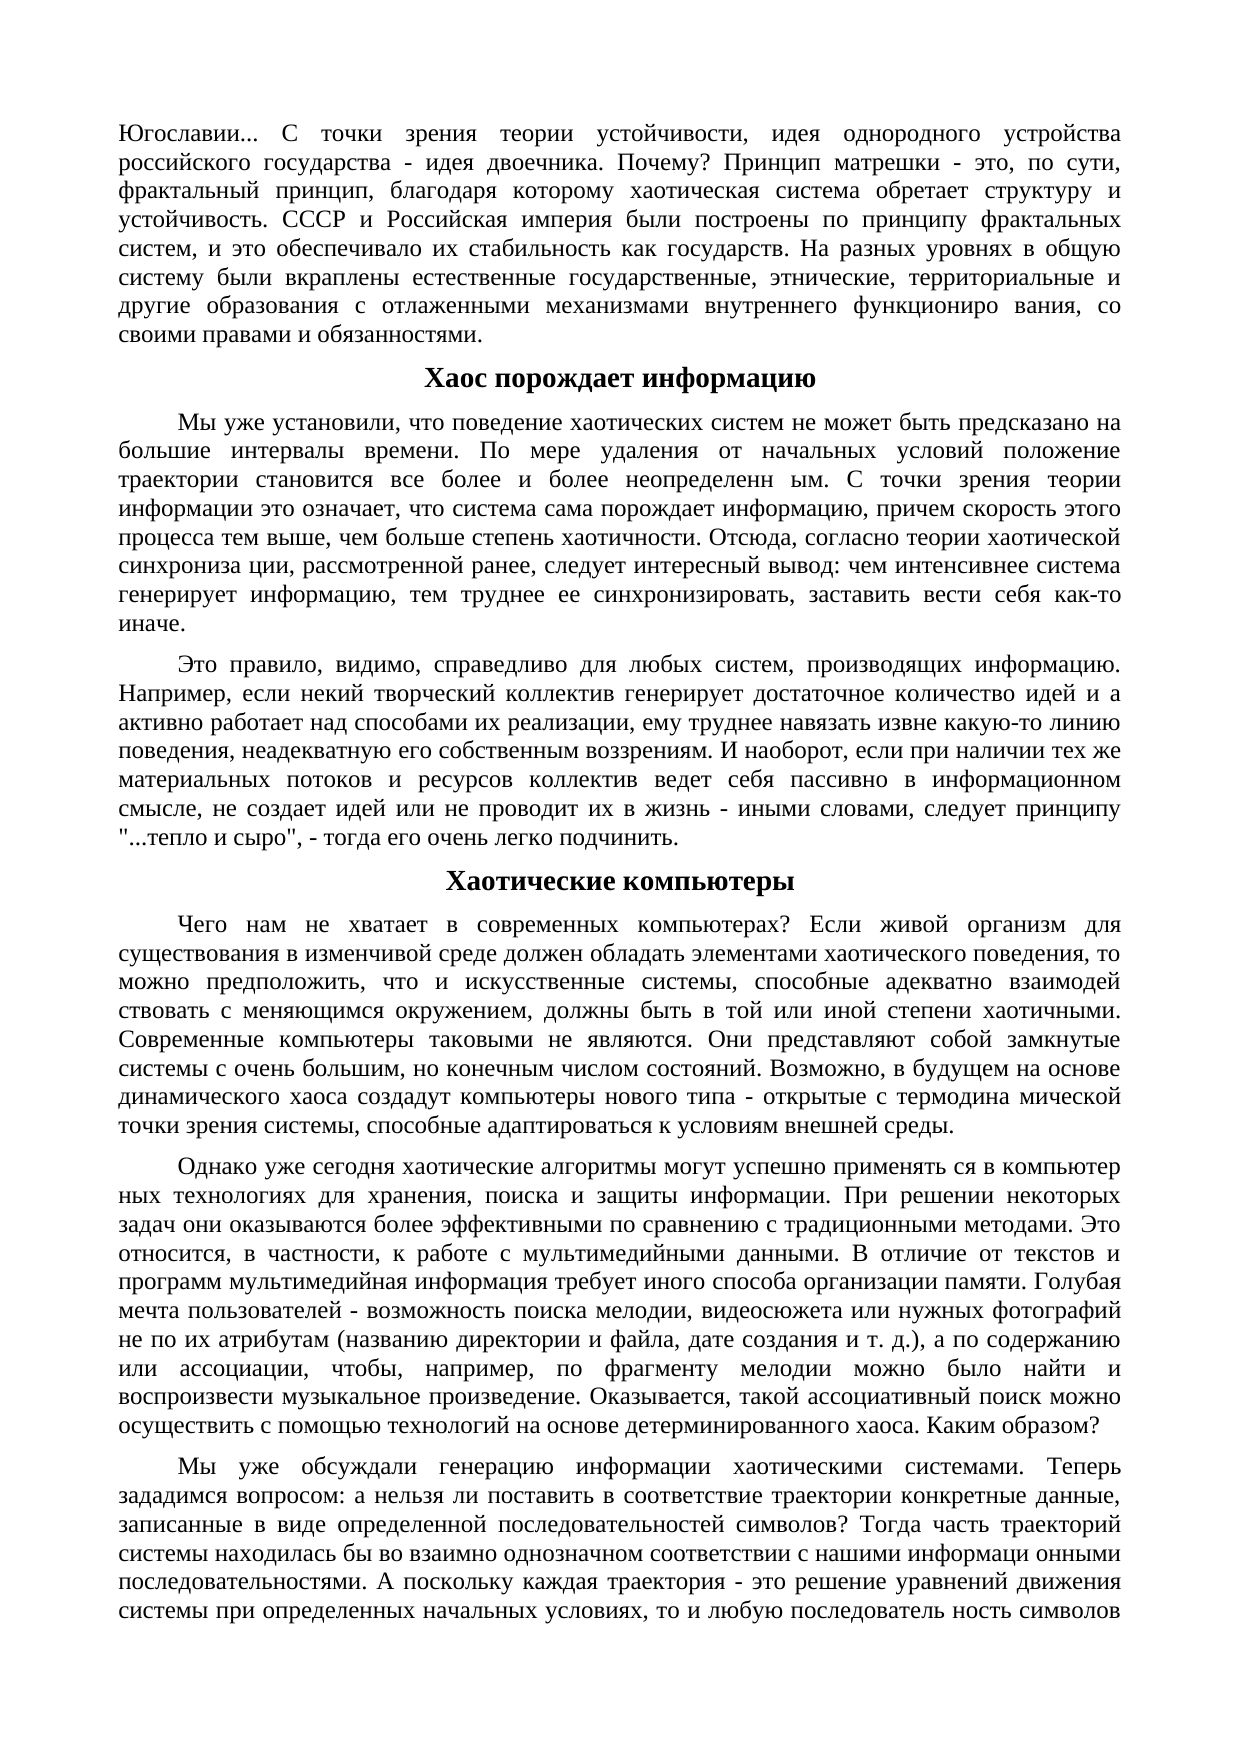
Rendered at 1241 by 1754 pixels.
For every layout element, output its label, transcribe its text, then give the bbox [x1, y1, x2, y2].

text Хаотические компьютеры [118, 863, 1122, 896]
text Мы уже установили, что поведение хаотических систем не может быть предсказано на большие интервалы времени. По мере удаления от начальных условий положение траектории становится все более и более неопределенн ым. С точки зрения теории информации это означает, что система сама порождает информацию, причем скорость этого процесса тем выше, чем больше степень хаотичности. Отсюда, согласно теории хаотической синхрониза ции, рассмотренной ранее, следует интересный вывод: чем интенсивнее система генерирует информацию, тем труднее ее синхронизировать, заставить вести себя как-то иначе. [118, 407, 1122, 637]
text Однако уже сегодня хаотические алгоритмы могут успешно применять ся в компьютер ных технологиях для хранения, поиска и защиты информации. При решении некоторых задач они оказываются более эффективными по сравнению с традиционными методами. Это относится, в частности, к работе с мультимедийными данными. В отличие от текстов и программ мультимедийная информация требует иного способа организации памяти. Голубая мечта пользователей - возможность поиска мелодии, видеосюжета или нужных фотографий не по их атрибутам (названию директории и файла, дате создания и т. д.), а по содержанию или ассоциации, чтобы, например, по фрагменту мелодии можно было найти и воспроизвести музыкальное произведение. Оказывается, такой ассоциативный поиск можно осуществить с помощью технологий на основе детерминированного хаоса. Каким образом? [118, 1151, 1122, 1439]
text Чего нам не хватает в современных компьютерах? Если живой организм для существования в изменчивой среде должен обладать элементами хаотического поведения, то можно предположить, что и искусственные системы, способные адекватно взаимодей ствовать с меняющимся окружением, должны быть в той или иной степени хаотичными. Современные компьютеры таковыми не являются. Они представляют собой замкнутые системы с очень большим, но конечным числом состояний. Возможно, в будущем на основе динамического хаоса создадут компьютеры нового типа - открытые с термодина мической точки зрения системы, способные адаптироваться к условиям внешней среды. [118, 909, 1122, 1139]
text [118, 118, 1122, 348]
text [118, 1451, 1122, 1624]
text Хаос порождает информацию [118, 361, 1122, 394]
text Это правило, видимо, справедливо для любых систем, производящих информацию. Например, если некий творческий коллектив генерирует достаточное количество идей и а активно работает над способами их реализации, ему труднее навязать извне какую-то линию поведения, неадекватную его собственным воззрениям. И наоборот, если при наличии тех же материальных потоков и ресурсов коллектив ведет себя пассивно в информационном смысле, не создает идей или не проводит их в жизнь - иными словами, следует принципу "...тепло и сыро", - тогда его очень легко подчинить. [118, 649, 1122, 850]
